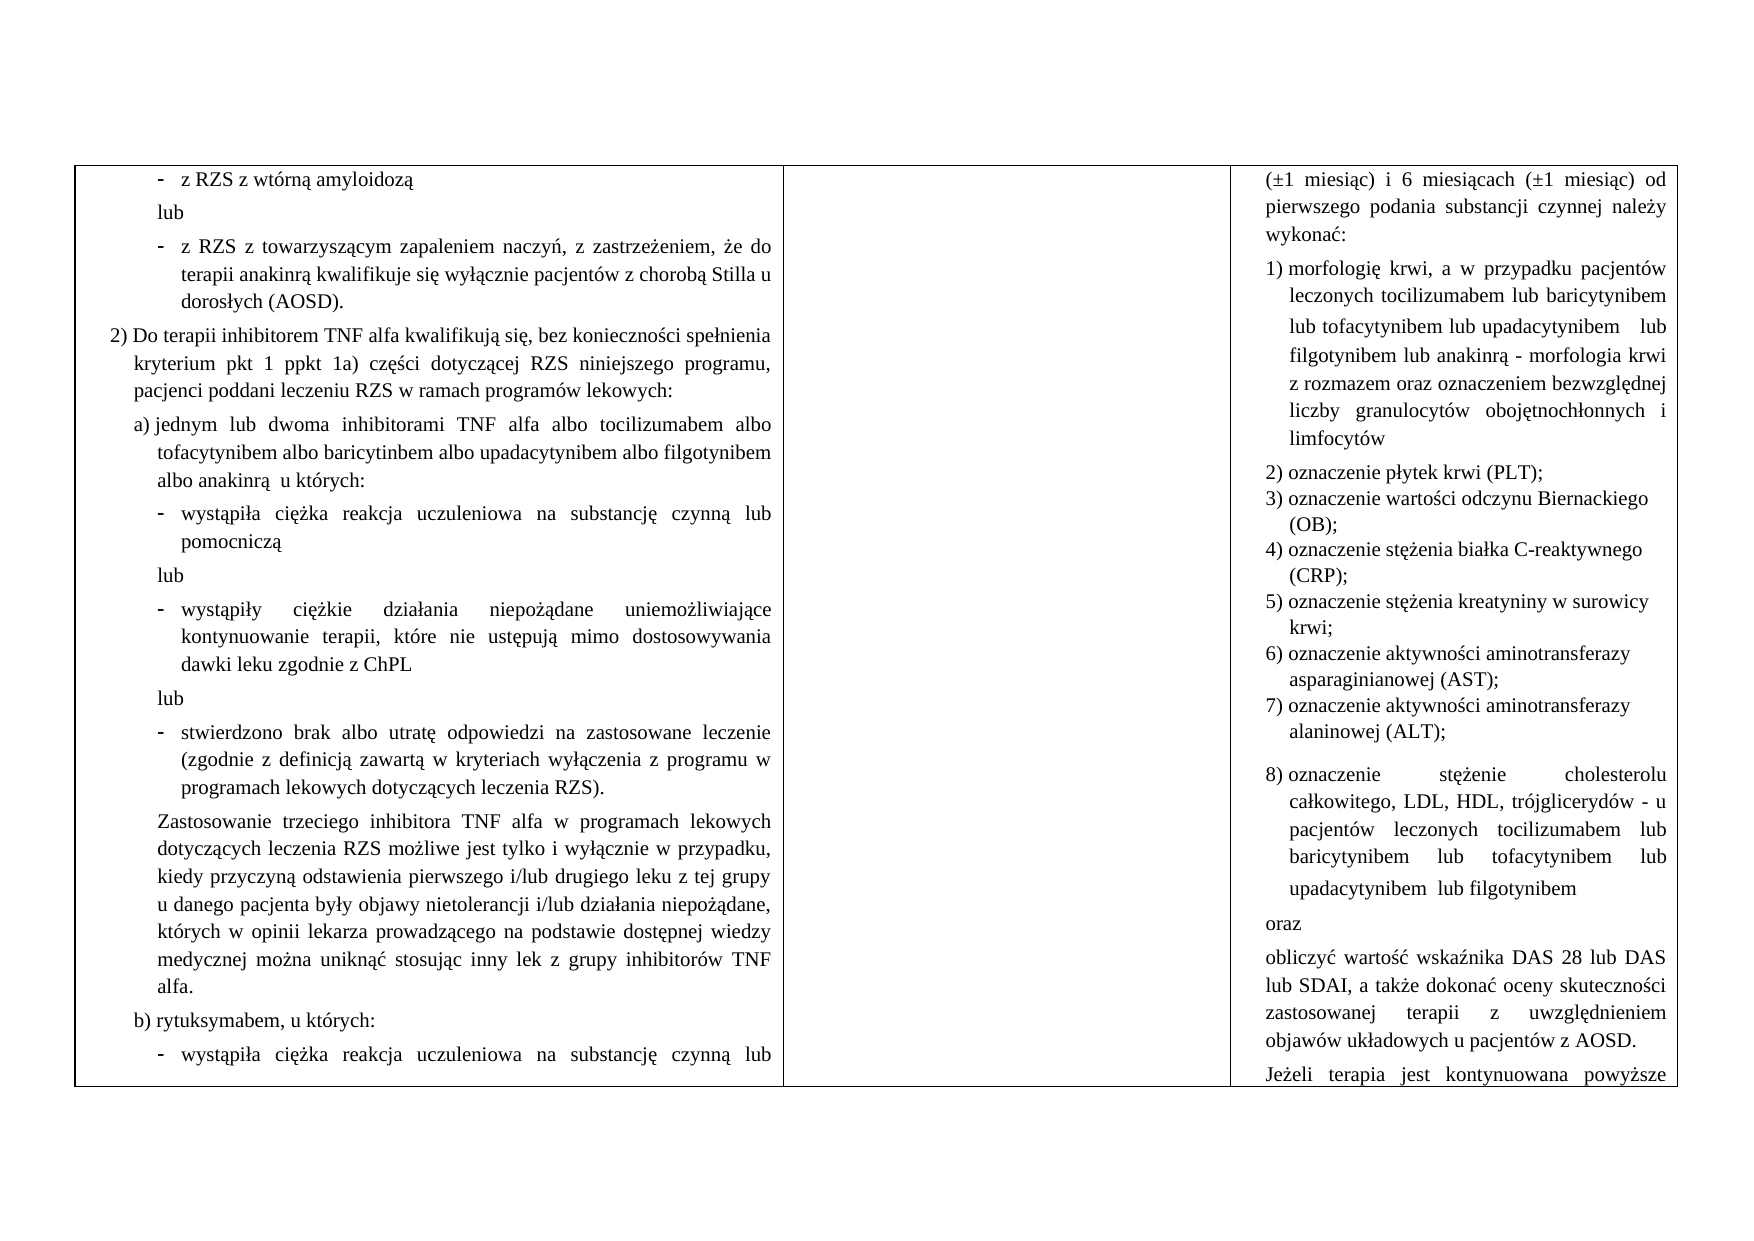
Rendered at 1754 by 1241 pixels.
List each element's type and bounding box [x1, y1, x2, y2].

table_cell [1231, 166, 1677, 1086]
table_cell [784, 166, 1230, 1086]
table_cell [76, 166, 783, 1086]
